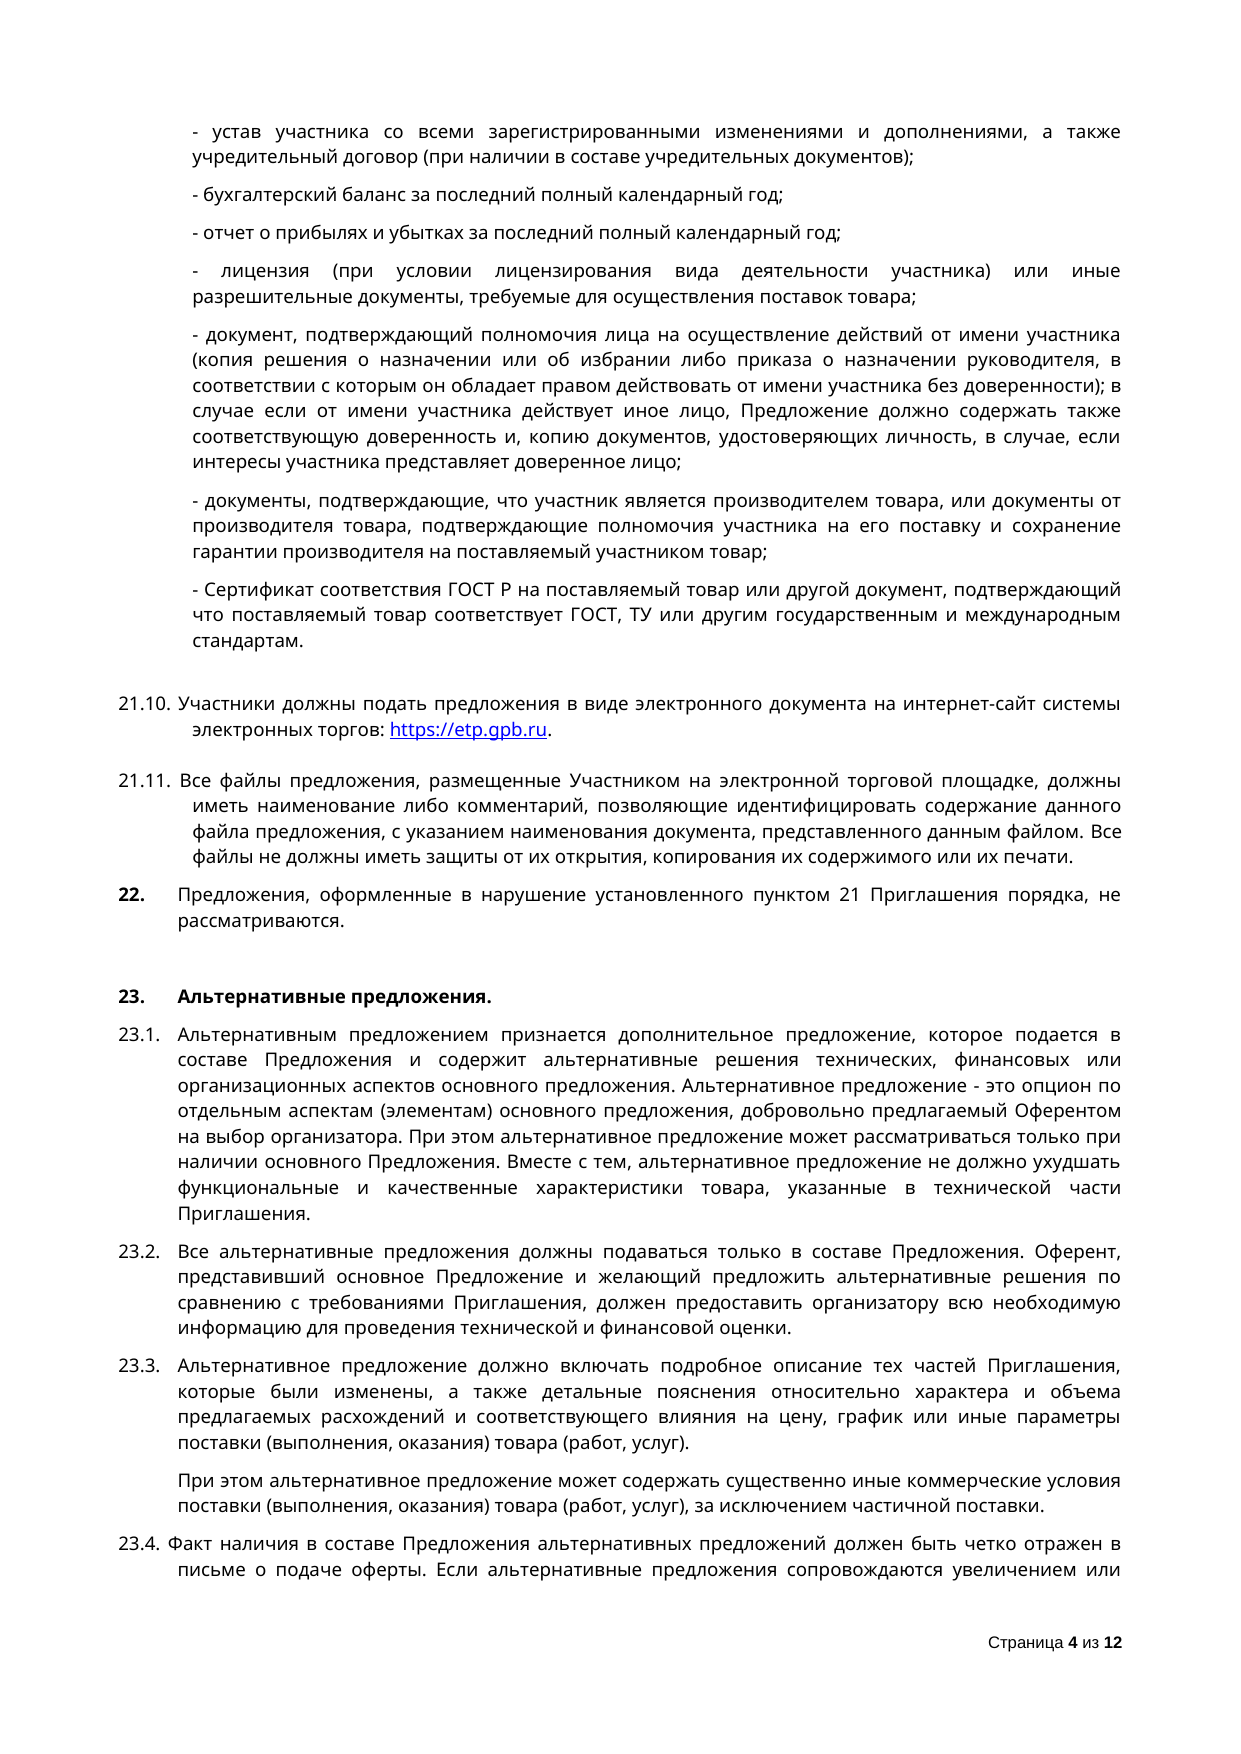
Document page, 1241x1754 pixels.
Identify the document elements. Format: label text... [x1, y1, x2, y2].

text - отчет о прибылях и убытках за последний полный календарный год; [118, 220, 1122, 245]
text - Сертификат соответствия ГОСТ Р на поставляемый товар или другой документ, подтверждающий что поставляемый товар соответствует ГОСТ, ТУ или другим государственным и международным стандартам. [118, 576, 1122, 652]
text - лицензия (при условии лицензирования вида деятельности участника) или иные разрешительные документы, требуемые для осуществления поставок товара; [118, 258, 1122, 309]
text - документ, подтверждающий полномочия лица на осуществление действий от имени участника (копия решения о назначении или об избрании либо приказа о назначении руководителя, в соответствии с которым он обладает правом действовать от имени участника без доверенности); в случае если от имени участника действует иное лицо, Предложение должно содержать также соответствующую доверенность и, копию документов, удостоверяющих личность, в случае, если интересы участника представляет доверенное лицо; [118, 321, 1122, 474]
list Предложения, оформленные в нарушение установленного пунктом 21 Приглашения порядка, не рассматриваются. [118, 882, 1122, 933]
list Альтернативные предложения. [118, 983, 1122, 1009]
text 21.10. Участники должны подать предложения в виде электронного документа на интернет-сайт системы электронных торгов: https://etp.gpb.ru. [118, 691, 1122, 742]
text 21.11. Все файлы предложения, размещенные Участником на электронной торговой площадке, должны иметь наименование либо комментарий, позволяющие идентифицировать содержание данного файла предложения, с указанием наименования документа, представленного данным файлом. Все файлы не должны иметь защиты от их открытия, копирования их содержимого или их печати. [118, 767, 1122, 869]
text - устав участника со всеми зарегистрированными изменениями и дополнениями, а также учредительный договор (при наличии в составе учредительных документов); [118, 118, 1122, 169]
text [118, 1531, 1122, 1582]
text При этом альтернативное предложение может содержать существенно иные коммерческие условия поставки (выполнения, оказания) товара (работ, услуг), за исключением частичной поставки. [118, 1467, 1122, 1518]
list Все альтернативные предложения должны подаваться только в составе Предложения. Оферент, представивший основное Предложение и желающий предложить альтернативные решения по сравнению с требованиями Приглашения, должен предоставить организатору всю необходимую информацию для проведения технической и финансовой оценки. [118, 1238, 1122, 1340]
list Альтернативным предложением признается дополнительное предложение, которое подается в составе Предложения и содержит альтернативные решения технических, финансовых или организационных аспектов основного предложения. Альтернативное предложение - это опцион по отдельным аспектам (элементам) основного предложения, добровольно предлагаемый Оферентом на выбор организатора. При этом альтернативное предложение может рассматриваться только при наличии основного Предложения. Вместе с тем, альтернативное предложение не должно ухудшать функциональные и качественные характеристики товара, указанные в технической части Приглашения. [118, 1021, 1122, 1225]
text - бухгалтерский баланс за последний полный календарный год; [118, 182, 1122, 207]
list Альтернативное предложение должно включать подробное описание тех частей Приглашения, которые были изменены, а также детальные пояснения относительно характера и объема предлагаемых расхождений и соответствующего влияния на цену, график или иные параметры поставки (выполнения, оказания) товара (работ, услуг). [118, 1352, 1122, 1454]
text - документы, подтверждающие, что участник является производителем товара, или документы от производителя товара, подтверждающие полномочия участника на его поставку и сохранение гарантии производителя на поставляемый участником товар; [118, 487, 1122, 563]
